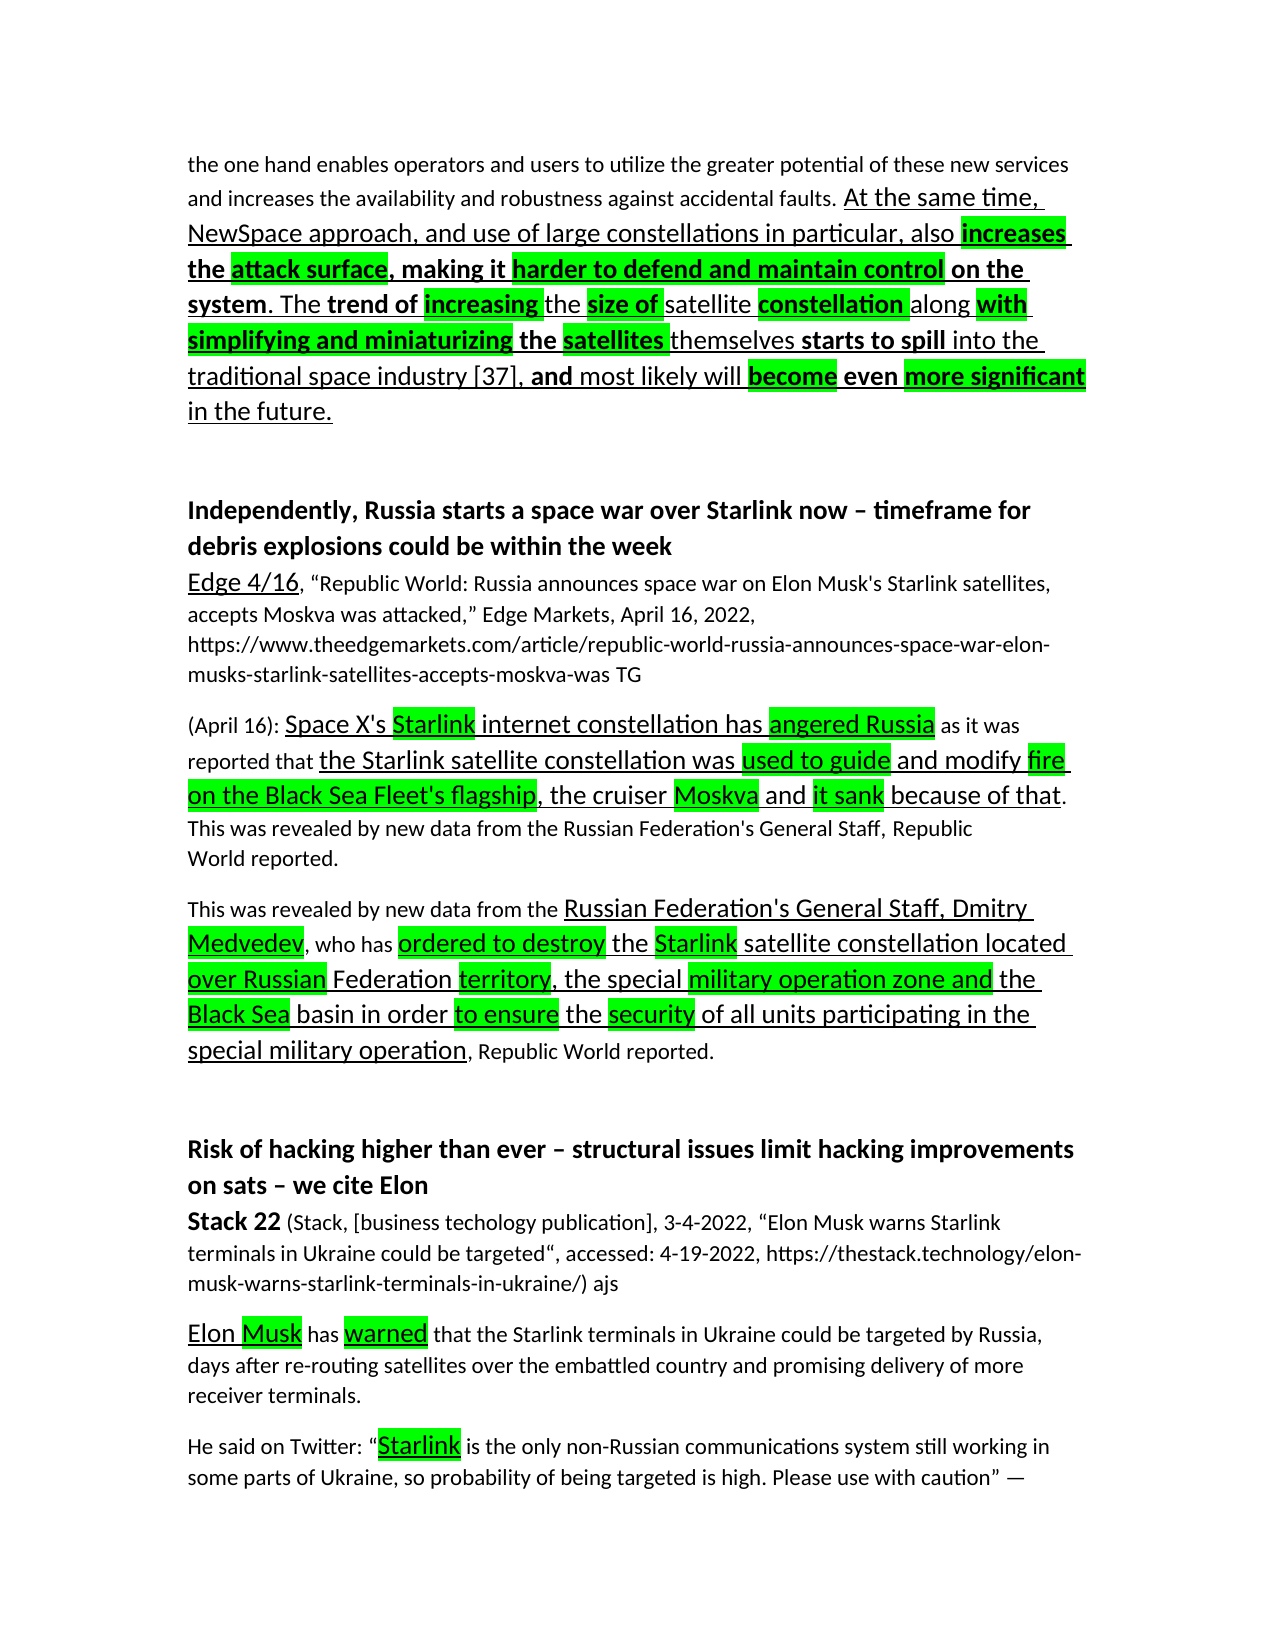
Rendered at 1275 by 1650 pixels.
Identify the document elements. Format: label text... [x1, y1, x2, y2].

text This was revealed by new data from the Russian Federation's General Staff, Dmitry Medvedev, who has ordered to destroy the Starlink satellite constellation located over Russian Federation territory, the special military operation zone and the Black Sea basin in order to ensure the security of all units participating in the special military operation, Republic World reported. [187, 891, 1087, 1066]
text Edge 4/16, “Republic World: Russia announces space war on Elon Musk's Starlink satellites, accepts Moskva was attacked,” Edge Markets, April 16, 2022, https://www.theedgemarkets.com/article/republic-world-russia-announces-space-war-elon-musks-starlink-satellites-accepts-moskva-was TG [187, 565, 1087, 688]
subtitle Independently, Russia starts a space war over Starlink now – timeframe for debris explosions could be within the week [187, 493, 1087, 562]
text Elon Musk has warned that the Starlink terminals in Ukraine could be targeted by Russia, days after re-routing satellites over the embattled country and promising delivery of more receiver terminals. [187, 1316, 1087, 1409]
text (April 16): Space X's Starlink internet constellation has angered Russia as it was reported that the Starlink satellite constellation was used to guide and modify fire on the Black Sea Fleet's flagship, the cruiser Moskva and it sank because of that. This was revealed by new data from the Russian Federation's General Staff, Republic World reported. [187, 707, 1087, 872]
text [187, 150, 1087, 427]
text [187, 1428, 1087, 1492]
subtitle Risk of hacking higher than ever – structural issues limit hacking improvements on sats – we cite Elon [187, 1132, 1087, 1201]
text Stack 22 (Stack, [business techology publication], 3-4-2022, “Elon Musk warns Starlink terminals in Ukraine could be targeted“, accessed: 4-19-2022, https://thestack.technology/elon-musk-warns-starlink-terminals-in-ukraine/) ajs [187, 1204, 1087, 1297]
